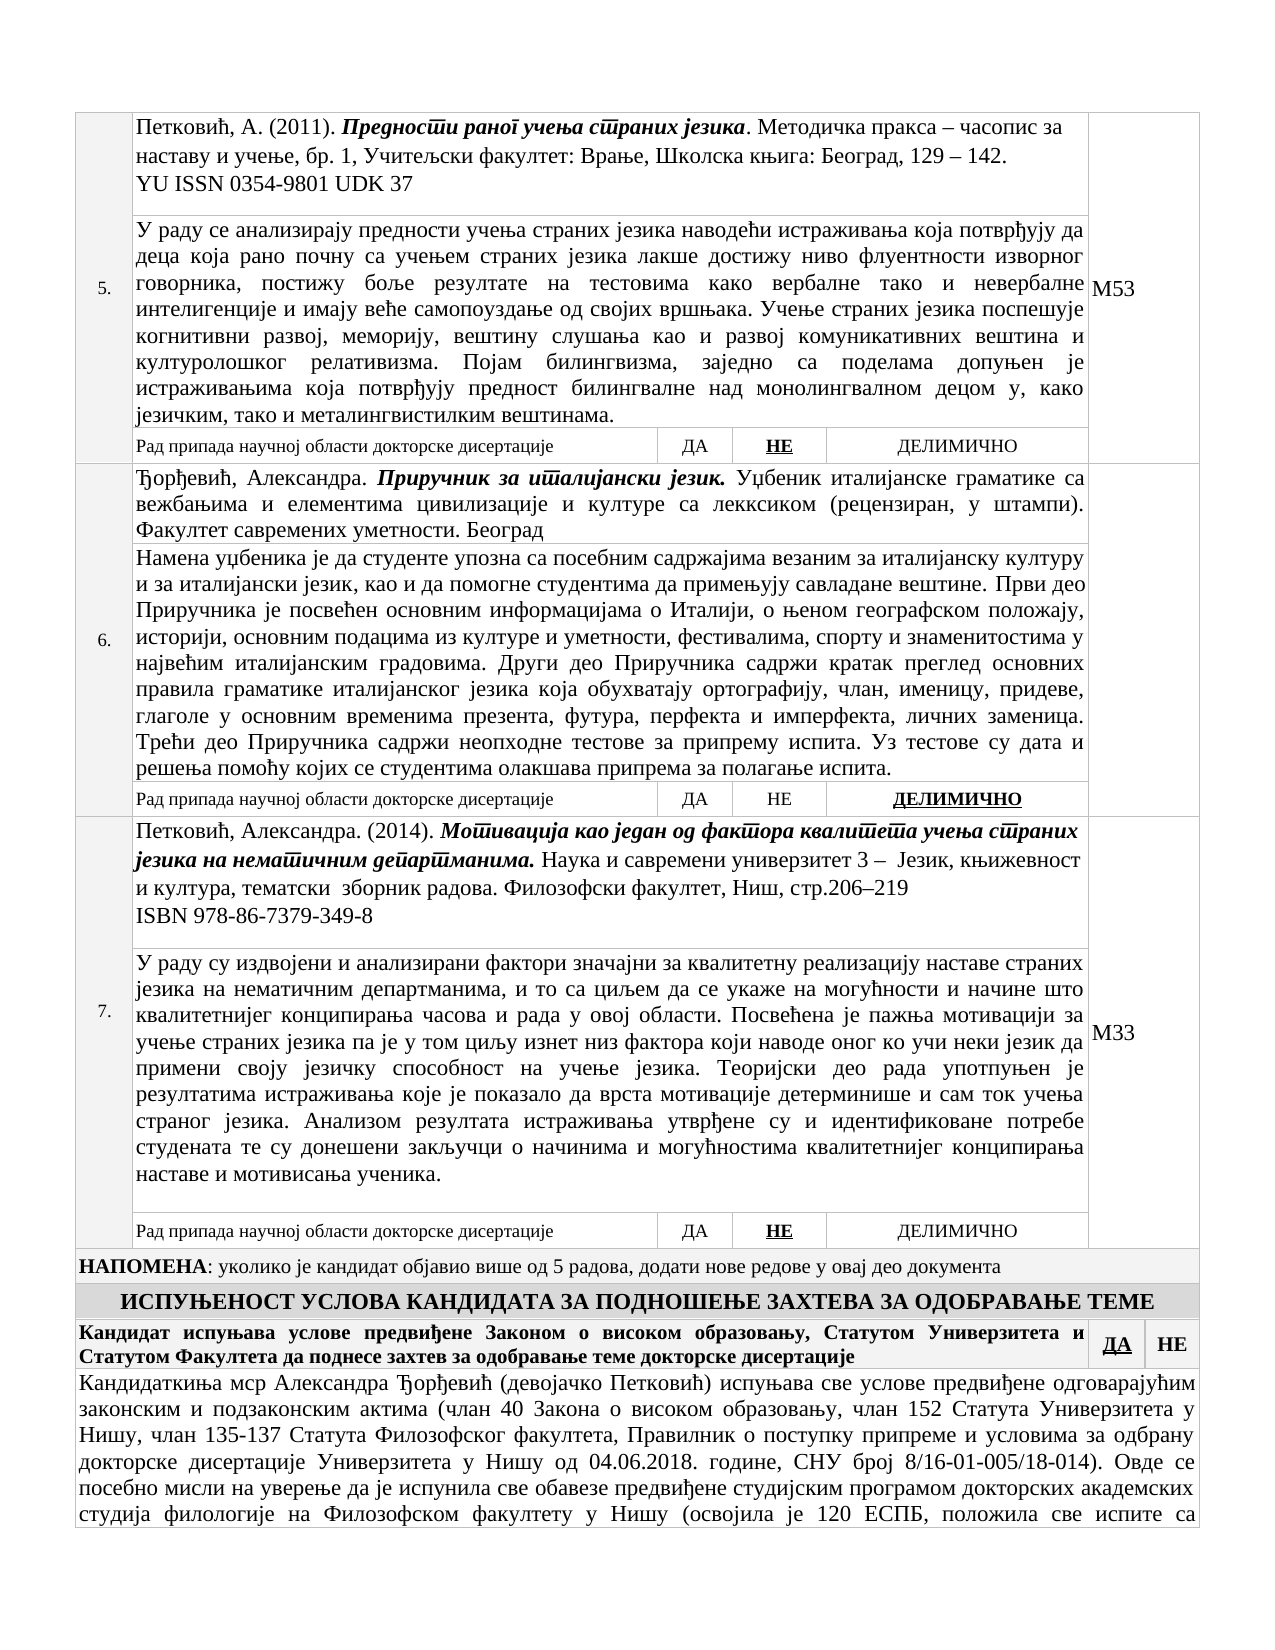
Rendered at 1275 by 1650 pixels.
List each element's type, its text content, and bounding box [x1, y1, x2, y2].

table_cell Рад припада научној области докторске дисертације [133, 782, 657, 816]
table_cell Кандидат испуњава услове предвиђене Законом о високом образовању, Статутом Универзитета и Статутом Факултета да поднесе захтев за одобравање теме докторске дисертације [76, 1320, 1088, 1368]
table_cell ДА [1089, 1320, 1144, 1368]
table_cell У раду се анализирају предности учења страних језика наводећи истраживања која потврђују да деца која рано почну са учењем страних језика лакше достижу ниво флуентности изворног говорника, постижу боље резултате на тестовима како вербалне тако и невербалне интелигенције и имају веће самопоуздање од својих вршњака. Учење страних језика поспешује когнитивни развој, меморију, вештину слушања као и развој комуникативних вештина и културолошког релативизма. Појам билингвизма, заједно са поделама допуњен је истраживањима која потврђују предност билингвалне над монолингвалном децом у, како језичким, тако и металингвистилким вештинама. [133, 216, 1088, 427]
table_cell Намена уџбеника је да студенте упозна са посебним садржајима везаним за италијанску културу и за италијански језик, као и да помогне студентима да примењују савладане вештине. Први део Приручника је посвећен основним информацијама о Италији, о њеном географском положају, историји, основним подацима из културе и уметности, фестивалима, спорту и знаменитостима у највећим италијанским градовима. Други део Приручника садржи кратак преглед основних правила граматике италијанског језика која обухватају ортографију, члан, именицу, придеве, глаголе у основним временима презента, футура, перфекта и имперфекта, личних заменица. Трећи део Приручника садржи неопходне тестове за припрему испита. Уз тестове су дата и решења помоћу којих се студентима олакшава припрема за полагање испита. [133, 544, 1088, 781]
table_cell 6. [76, 464, 132, 816]
table_cell Петковић, А. (2011). Предности раног учења страних језика. Методичка пракса – часопис за наставу и учење, бр. 1, Учитељски факултет: Врање, Школска књига: Београд, 129 – 142. YU ISSN 0354-9801 UDK 37 [133, 113, 1088, 215]
table_cell M33 [1089, 817, 1199, 1248]
table_cell Ђорђевић, Александра. Приручник за италијански језик. Уџбеник италијанске граматике са вежбањима и елементима цивилизације и културе са лекксиком (рецензиран, у штампи). Факултет савремених уметности. Београд [133, 464, 1088, 543]
table_cell 5. [76, 113, 132, 462]
table_cell НЕ [1146, 1320, 1199, 1368]
table_cell НЕ [733, 782, 826, 816]
table_cell НЕ [733, 1213, 826, 1248]
table_cell У раду су издвојени и анализирани фактори значајни за квалитетну реализацију наставе страних језика на нематичним департманима, и то са циљем да се укаже на могућности и начине што квалитетнијег конципирања часова и рада у овој области. Посвећена је пажња мотивацији за учење страних језика па је у том циљу изнет низ фактора који наводе оног ко учи неки језик да примени своју језичку способност на учење језика. Теоријски део рада употпуњен је резултатима истраживања којe je показалo да врста мотивације детерминише и сам ток учења страног језика. Анализом резултата истраживања утврђене су и идентификоване потребе студената те су донешени закључци о начинима и могућностима квалитетнијег конципирања наставе и мотивисања ученика. [133, 949, 1088, 1212]
table_cell ДЕЛИМИЧНО [827, 428, 1088, 462]
table_cell М53 [1089, 113, 1199, 462]
table_cell ДЕЛИМИЧНО [827, 1213, 1088, 1248]
table_cell Рад припада научној области докторске дисертације [133, 1213, 657, 1248]
table_cell [1089, 464, 1199, 816]
table_cell ДА [658, 782, 732, 816]
table_cell ДЕЛИМИЧНО [827, 782, 1088, 816]
table_cell ИСПУЊЕНОСТ УСЛОВА КАНДИДАТА ЗА ПОДНОШЕЊЕ ЗАХТЕВА ЗА ОДОБРАВАЊЕ ТЕМЕ [76, 1284, 1199, 1318]
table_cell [76, 1369, 1199, 1527]
table_cell НЕ [733, 428, 826, 462]
table_cell НАПОМЕНА: уколико је кандидат објавио више од 5 радова, додати нове редове у овај део документа [76, 1249, 1199, 1283]
table_cell ДА [658, 1213, 732, 1248]
table_cell 7. [76, 817, 132, 1248]
table_cell ДА [658, 428, 732, 462]
table_cell Петковић, Александра. (2014). Мотивација као један од фактора квалитета учења страних језика на нематичним департманима. Наука и савремени универзитет 3 – Језик, књижевност и култура, тематски зборник радова. Филозофски факултет, Ниш, стр.206–219 ISBN 978-86-7379-349-8 [133, 817, 1088, 948]
table_cell Рад припада научној области докторске дисертације [133, 428, 657, 462]
